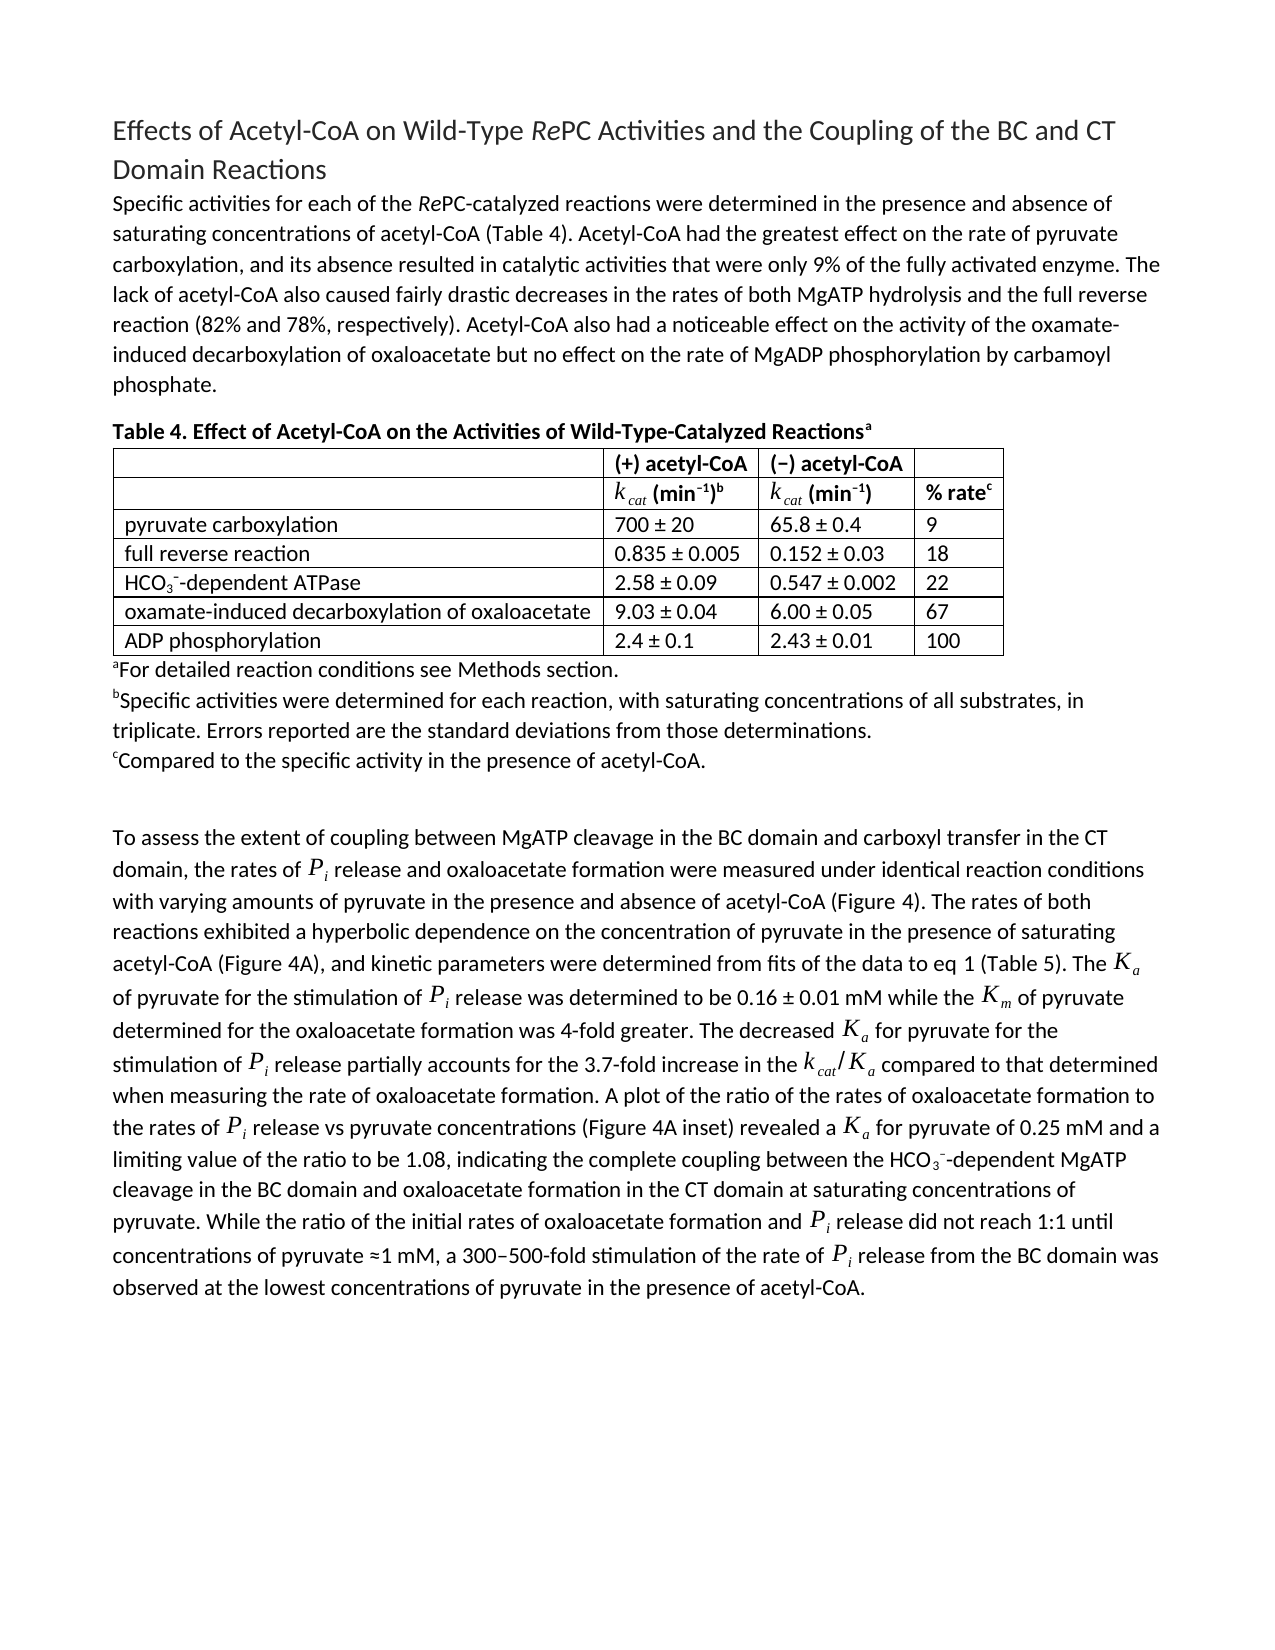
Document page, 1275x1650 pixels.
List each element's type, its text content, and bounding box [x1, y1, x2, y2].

table_cell 0.835 ± 0.005 [604, 539, 758, 567]
table_cell 65.8 ± 0.4 [759, 510, 914, 538]
table_cell 67 [915, 598, 1003, 625]
table_cell 100 [915, 626, 1003, 654]
table_header [114, 449, 603, 477]
table_cell 18 [915, 539, 1003, 567]
text bSpecific activities were determined for each reaction, with saturating concentrations of all substrates, in triplicate. Errors reported are the standard deviations from those determinations. [112, 686, 1162, 744]
subtitle Effects of Acetyl-CoA on Wild-Type RePC Activities and the Coupling of the BC and CT Domain Reactions [112, 112, 1162, 187]
table_cell ADP phosphorylation [114, 626, 603, 654]
text aFor detailed reaction conditions see Methods section. [112, 656, 1162, 683]
table_header (−) acetyl-CoA [759, 449, 914, 477]
table_cell oxamate-induced decarboxylation of oxaloacetate [114, 598, 603, 625]
table_header (+) acetyl-CoA [604, 449, 758, 477]
table_cell 0.547 ± 0.002 [759, 568, 914, 596]
table_cell (min–1) [759, 478, 914, 509]
table_cell full reverse reaction [114, 539, 603, 567]
table_cell 0.152 ± 0.03 [759, 539, 914, 567]
table_cell (min–1)b [604, 478, 758, 509]
table_cell HCO3–-dependent ATPase [114, 568, 603, 596]
table_cell 6.00 ± 0.05 [759, 598, 914, 625]
table_cell 9.03 ± 0.04 [604, 598, 758, 625]
table_cell [114, 478, 603, 509]
text cCompared to the specific activity in the presence of acetyl-CoA. [112, 746, 1162, 774]
text Specific activities for each of the RePC-catalyzed reactions were determined in the presence and absence of saturating concentrations of acetyl-CoA (Table 4). Acetyl-CoA had the greatest effect on the rate of pyruvate carboxylation, and its absence resulted in catalytic activities that were only 9% of the fully activated enzyme. The lack of acetyl-CoA also caused fairly drastic decreases in the rates of both MgATP hydrolysis and the full reverse reaction (82% and 78%, respectively). Acetyl-CoA also had a noticeable effect on the activity of the oxamate-induced decarboxylation of oxaloacetate but no effect on the rate of MgADP phosphorylation by carbamoyl phosphate. [112, 189, 1162, 399]
table_cell pyruvate carboxylation [114, 510, 603, 538]
table_cell 2.4 ± 0.1 [604, 626, 758, 654]
table_cell % ratec [915, 478, 1003, 509]
table_cell 22 [915, 568, 1003, 596]
table_cell 2.43 ± 0.01 [759, 626, 914, 654]
table_cell 2.58 ± 0.09 [604, 568, 758, 596]
text Table 4. Effect of Acetyl-CoA on the Activities of Wild-Type-Catalyzed Reactionsa [112, 417, 1162, 446]
table_header [915, 449, 1003, 477]
text To assess the extent of coupling between MgATP cleavage in the BC domain and carboxyl transfer in the CT domain, the rates of release and oxaloacetate formation were measured under identical reaction conditions with varying amounts of pyruvate in the presence and absence of acetyl-CoA (Figure 4). The rates of both reactions exhibited a hyperbolic dependence on the concentration of pyruvate in the presence of saturating acetyl-CoA (Figure 4A), and kinetic parameters were determined from fits of the data to eq 1 (Table 5). The of pyruvate for the stimulation of release was determined to be 0.16 ± 0.01 mM while the of pyruvate determined for the oxaloacetate formation was 4-fold greater. The decreased for pyruvate for the stimulation of release partially accounts for the 3.7-fold increase in the compared to that determined when measuring the rate of oxaloacetate formation. A plot of the ratio of the rates of oxaloacetate formation to the rates of release vs pyruvate concentrations (Figure 4A inset) revealed a for pyruvate of 0.25 mM and a limiting value of the ratio to be 1.08, indicating the complete coupling between the HCO3–-dependent MgATP cleavage in the BC domain and oxaloacetate formation in the CT domain at saturating concentrations of pyruvate. While the ratio of the initial rates of oxaloacetate formation and release did not reach 1:1 until concentrations of pyruvate ≈1 mM, a 300–500-fold stimulation of the rate of release from the BC domain was observed at the lowest concentrations of pyruvate in the presence of acetyl-CoA. [112, 823, 1162, 1301]
table_cell 9 [915, 510, 1003, 538]
table_cell 700 ± 20 [604, 510, 758, 538]
